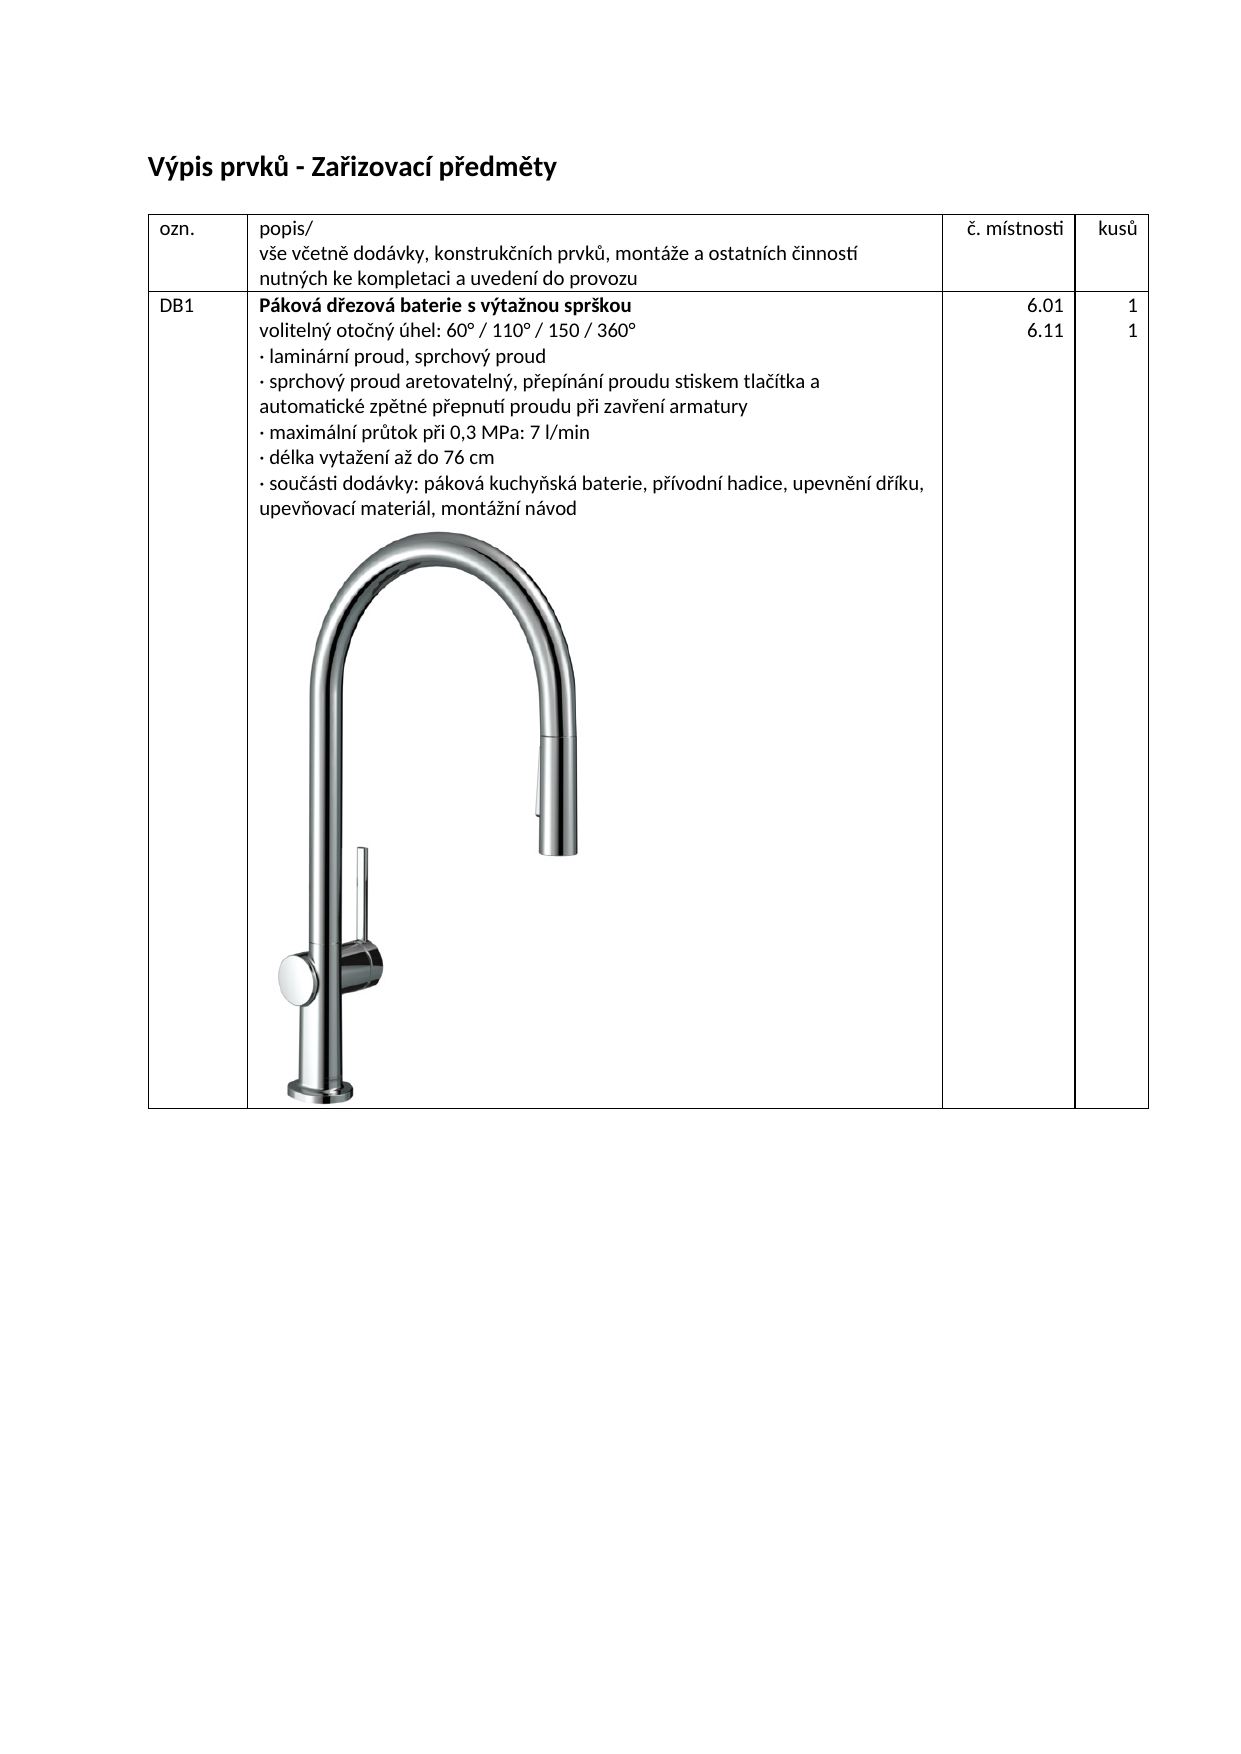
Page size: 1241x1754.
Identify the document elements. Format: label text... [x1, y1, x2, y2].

table_cell 6.01 6.11 [943, 292, 1074, 1108]
table_cell DB1 [149, 292, 247, 1108]
table_cell Páková dřezová baterie s výtažnou sprškou volitelný otočný úhel: 60° / 110° / 150 / 360° · laminární proud, sprchový proud · sprchový proud aretovatelný, přepínání proudu stiskem tlačítka a automatické zpětné přepnutí proudu při zavření armatury · maximální průtok při 0,3 MPa: 7 l/min · délka vytažení až do 76 cm · součásti dodávky: páková kuchyňská baterie, přívodní hadice, upevnění dříku, upevňovací materiál, montážní návod [248, 292, 942, 1108]
text Výpis prvků - Zařizovací předměty [148, 148, 1093, 183]
table_header č. místnosti [943, 215, 1074, 291]
table_cell 1 1 [1076, 292, 1148, 1108]
table_header popis/ vše včetně dodávky, konstrukčních prvků, montáže a ostatních činností nutných ke kompletaci a uvedení do provozu [248, 215, 942, 291]
table_header kusů [1076, 215, 1148, 291]
table_header ozn. [149, 215, 247, 291]
